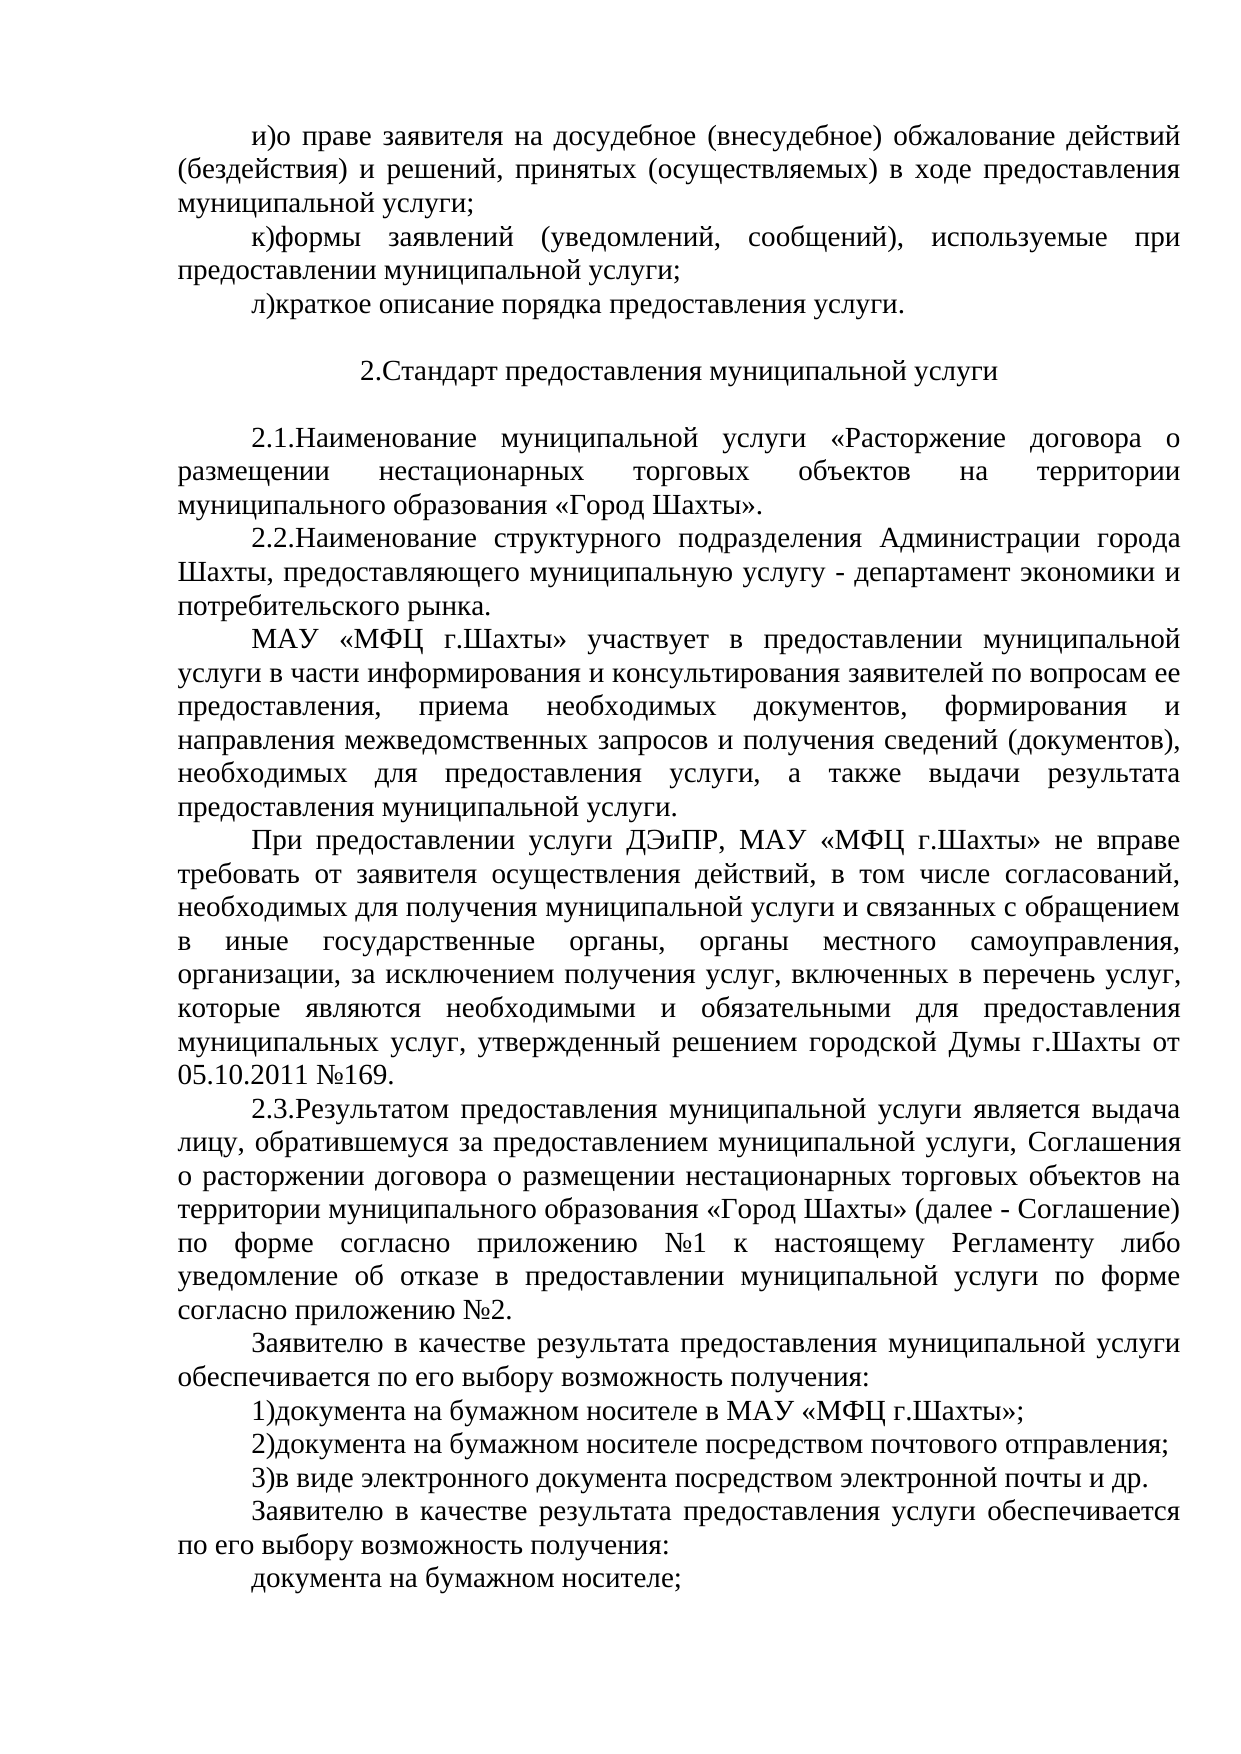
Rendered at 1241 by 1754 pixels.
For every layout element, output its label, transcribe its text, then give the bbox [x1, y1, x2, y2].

text Заявителю в качестве результата предоставления услуги обеспечивается по его выбору возможность получения: [177, 1493, 1181, 1560]
text Заявителю в качестве результата предоставления муниципальной услуги обеспечивается по его выбору возможность получения: [177, 1326, 1181, 1393]
text 2.1.Наименование муниципальной услуги «Расторжение договора о размещении нестационарных торговых объектов на территории муниципального образования «Город Шахты». [177, 420, 1181, 521]
text к)формы заявлений (уведомлений, сообщений), используемые при предоставлении муниципальной услуги; [177, 219, 1181, 286]
text и)о праве заявителя на досудебное (внесудебное) обжалование действий (бездействия) и решений, принятых (осуществляемых) в ходе предоставления муниципальной услуги; [177, 118, 1181, 219]
text 2)документа на бумажном носителе посредством почтового отправления; [177, 1426, 1181, 1460]
text 2.3.Результатом предоставления муниципальной услуги является выдача лицу, обратившемуся за предоставлением муниципальной услуги, Соглашения о расторжении договора о размещении нестационарных торговых объектов на территории муниципального образования «Город Шахты» (далее - Соглашение) по форме согласно приложению №1 к настоящему Регламенту либо уведомление об отказе в предоставлении муниципальной услуги по форме согласно приложению №2. [177, 1091, 1181, 1326]
text документа на бумажном носителе; [177, 1560, 1181, 1594]
text л)краткое описание порядка предоставления услуги. [177, 286, 1181, 319]
text 2.2.Наименование структурного подразделения Администрации города Шахты, предоставляющего муниципальную услугу - департамент экономики и потребительского рынка. [177, 521, 1181, 621]
title 2.Стандарт предоставления муниципальной услуги [177, 353, 1181, 386]
text 1)документа на бумажном носителе в МАУ «МФЦ г.Шахты»; [177, 1393, 1181, 1426]
text МАУ «МФЦ г.Шахты» участвует в предоставлении муниципальной услуги в части информирования и консультирования заявителей по вопросам ее предоставления, приема необходимых документов, формирования и направления межведомственных запросов и получения сведений (документов), необходимых для предоставления услуги, а также выдачи результата предоставления муниципальной услуги. [177, 621, 1181, 822]
text 3)в виде электронного документа посредством электронной почты и др. [177, 1460, 1181, 1493]
text При предоставлении услуги ДЭиПР, МАУ «МФЦ г.Шахты» не вправе требовать от заявителя осуществления действий, в том числе согласований, необходимых для получения муниципальной услуги и связанных с обращением в иные государственные органы, органы местного самоуправления, организации, за исключением получения услуг, включенных в перечень услуг, которые являются необходимыми и обязательными для предоставления муниципальных услуг, утвержденный решением городской Думы г.Шахты от 05.10.2011 №169. [177, 822, 1181, 1091]
